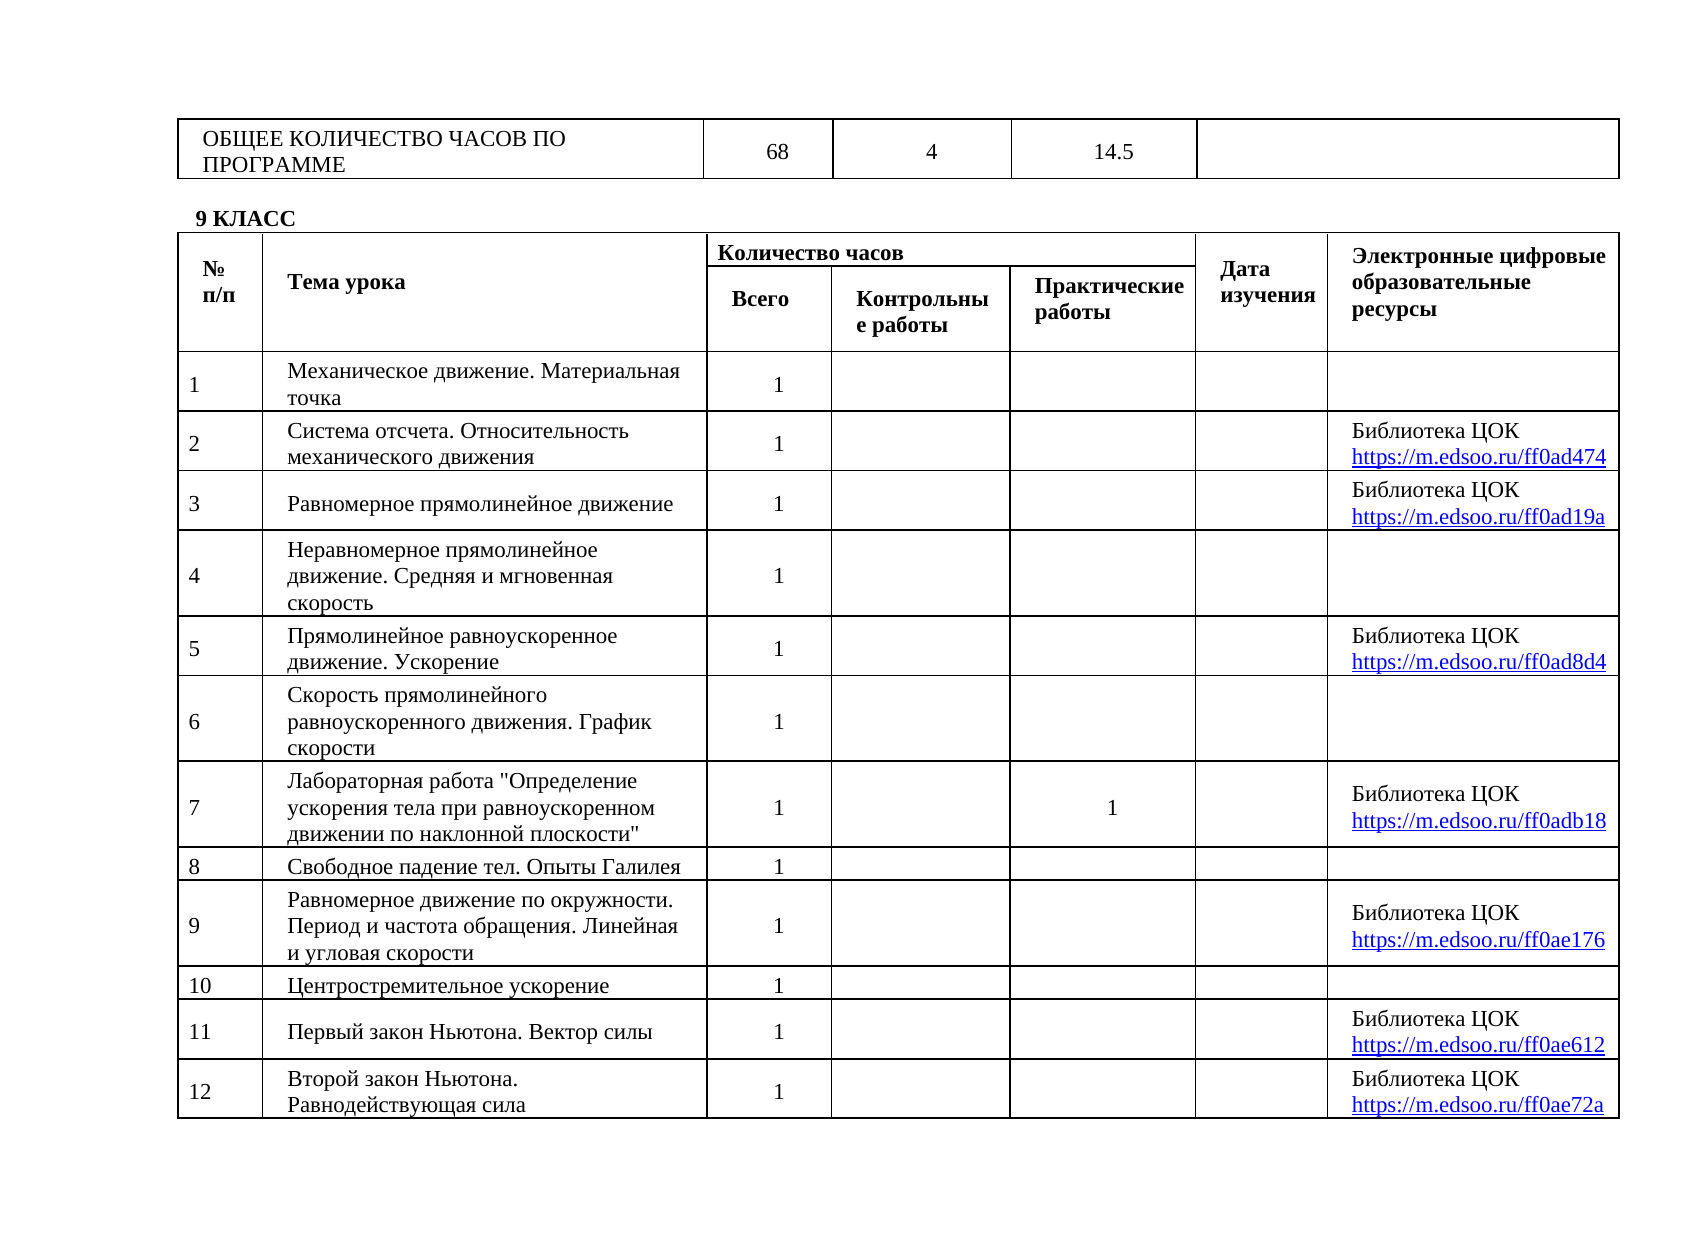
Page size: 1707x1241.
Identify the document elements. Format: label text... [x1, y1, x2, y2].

table_cell Контрольные работы [832, 267, 1009, 351]
table_cell 12 [179, 1060, 262, 1117]
table_cell Система отсчета. Относительность механического движения [263, 412, 706, 470]
table_cell 3 [179, 471, 262, 529]
table_cell [1011, 967, 1195, 998]
table_cell Библиотека ЦОК https://m.edsoo.ru/ff0ae72a [1328, 1060, 1618, 1117]
table_cell [1328, 967, 1618, 998]
table_cell 4 [834, 120, 1011, 178]
table_cell [1196, 762, 1327, 846]
table_cell Библиотека ЦОК https://m.edsoo.ru/ff0ad8d4 [1328, 617, 1618, 674]
table_cell 14.5 [1012, 120, 1196, 178]
table_cell 9 [179, 881, 262, 965]
table_cell [1011, 1000, 1195, 1058]
table_cell Скорость прямолинейного равноускоренного движения. График скорости [263, 676, 706, 760]
table_cell [832, 352, 1009, 410]
table_cell 6 [179, 676, 262, 760]
table_cell 8 [179, 848, 262, 879]
table_cell [832, 471, 1009, 529]
table_cell [1196, 881, 1327, 965]
table_cell Лабораторная работа "Определение ускорения тела при равноускоренном движении по наклонной плоскости" [263, 762, 706, 846]
table_cell 4 [179, 531, 262, 615]
table_cell [1196, 967, 1327, 998]
table_cell Библиотека ЦОК https://m.edsoo.ru/ff0ae612 [1328, 1000, 1618, 1058]
table_cell [832, 676, 1009, 760]
table_cell 11 [179, 1000, 262, 1058]
table_cell 1 [708, 471, 831, 529]
table_cell [1011, 881, 1195, 965]
table_cell [1328, 848, 1618, 879]
table_cell [1196, 1000, 1327, 1058]
table_cell [1011, 676, 1195, 760]
table_cell Неравномерное прямолинейное движение. Средняя и мгновенная скорость [263, 531, 706, 615]
table_cell 1 [708, 1060, 831, 1117]
table_cell Механическое движение. Материальная точка [263, 352, 706, 410]
table_cell Центростремительное ускорение [263, 967, 706, 998]
table_cell [1011, 617, 1195, 674]
table_cell [1198, 120, 1618, 178]
table_cell [1196, 352, 1327, 410]
table_cell [1011, 412, 1195, 470]
table_cell ОБЩЕЕ КОЛИЧЕСТВО ЧАСОВ ПО ПРОГРАММЕ [179, 120, 703, 178]
table_cell 1 [708, 617, 831, 674]
table_cell [1196, 617, 1327, 674]
table_cell Библиотека ЦОК https://m.edsoo.ru/ff0ae176 [1328, 881, 1618, 965]
table_cell [1196, 1060, 1327, 1117]
table_cell [832, 967, 1009, 998]
table_cell [1328, 531, 1618, 615]
table_cell 1 [708, 967, 831, 998]
table_cell 1 [708, 531, 831, 615]
table_cell 7 [179, 762, 262, 846]
table_cell [832, 1060, 1009, 1117]
table_cell [1011, 848, 1195, 879]
table_cell 1 [708, 352, 831, 410]
table_cell 1 [708, 676, 831, 760]
table_cell Равномерное прямолинейное движение [263, 471, 706, 529]
table_header Количество часов [708, 233, 1195, 265]
table_cell Второй закон Ньютона. Равнодействующая сила [263, 1060, 706, 1117]
table_cell [1011, 531, 1195, 615]
table_header № п/п [179, 233, 262, 351]
table_cell Прямолинейное равноускоренное движение. Ускорение [263, 617, 706, 674]
table_cell 1 [708, 762, 831, 846]
table_cell [832, 412, 1009, 470]
table_cell Библиотека ЦОК https://m.edsoo.ru/ff0ad474 [1328, 412, 1618, 470]
table_cell 1 [1011, 762, 1195, 846]
table_cell [1328, 676, 1618, 760]
table_cell 10 [179, 967, 262, 998]
table_cell [832, 617, 1009, 674]
table_cell [1011, 1060, 1195, 1117]
table_header Электронные цифровые образовательные ресурсы [1328, 233, 1618, 351]
table_cell [1328, 352, 1618, 410]
table_cell Свободное падение тел. Опыты Галилея [263, 848, 706, 879]
table_cell Первый закон Ньютона. Вектор силы [263, 1000, 706, 1058]
table_cell 1 [708, 848, 831, 879]
table_cell [832, 762, 1009, 846]
table_cell [1196, 471, 1327, 529]
table_cell Библиотека ЦОК https://m.edsoo.ru/ff0adb18 [1328, 762, 1618, 846]
table_header Тема урока [263, 233, 707, 351]
table_cell 68 [704, 120, 832, 178]
table_cell [1011, 352, 1195, 410]
table_cell 5 [179, 617, 262, 674]
table_cell 1 [708, 1000, 831, 1058]
table_cell 1 [708, 881, 831, 965]
table_cell Равномерное движение по окружности. Период и частота обращения. Линейная и угловая скорости [263, 881, 706, 965]
table_cell [832, 531, 1009, 615]
table_cell [832, 881, 1009, 965]
table_cell 1 [179, 352, 262, 410]
table_cell [832, 848, 1009, 879]
text 9 КЛАСС [190, 206, 1618, 232]
table_header Дата изучения [1196, 233, 1327, 351]
table_cell [832, 1000, 1009, 1058]
table_cell Библиотека ЦОК https://m.edsoo.ru/ff0ad19a [1328, 471, 1618, 529]
table_cell [1011, 471, 1195, 529]
table_cell [1196, 531, 1327, 615]
table_cell Всего [708, 267, 831, 351]
table_cell [1196, 676, 1327, 760]
table_cell 1 [708, 412, 831, 470]
table_cell 2 [179, 412, 262, 470]
table_cell [1196, 848, 1327, 879]
table_cell Практические работы [1011, 267, 1195, 351]
table_cell [1196, 412, 1327, 470]
